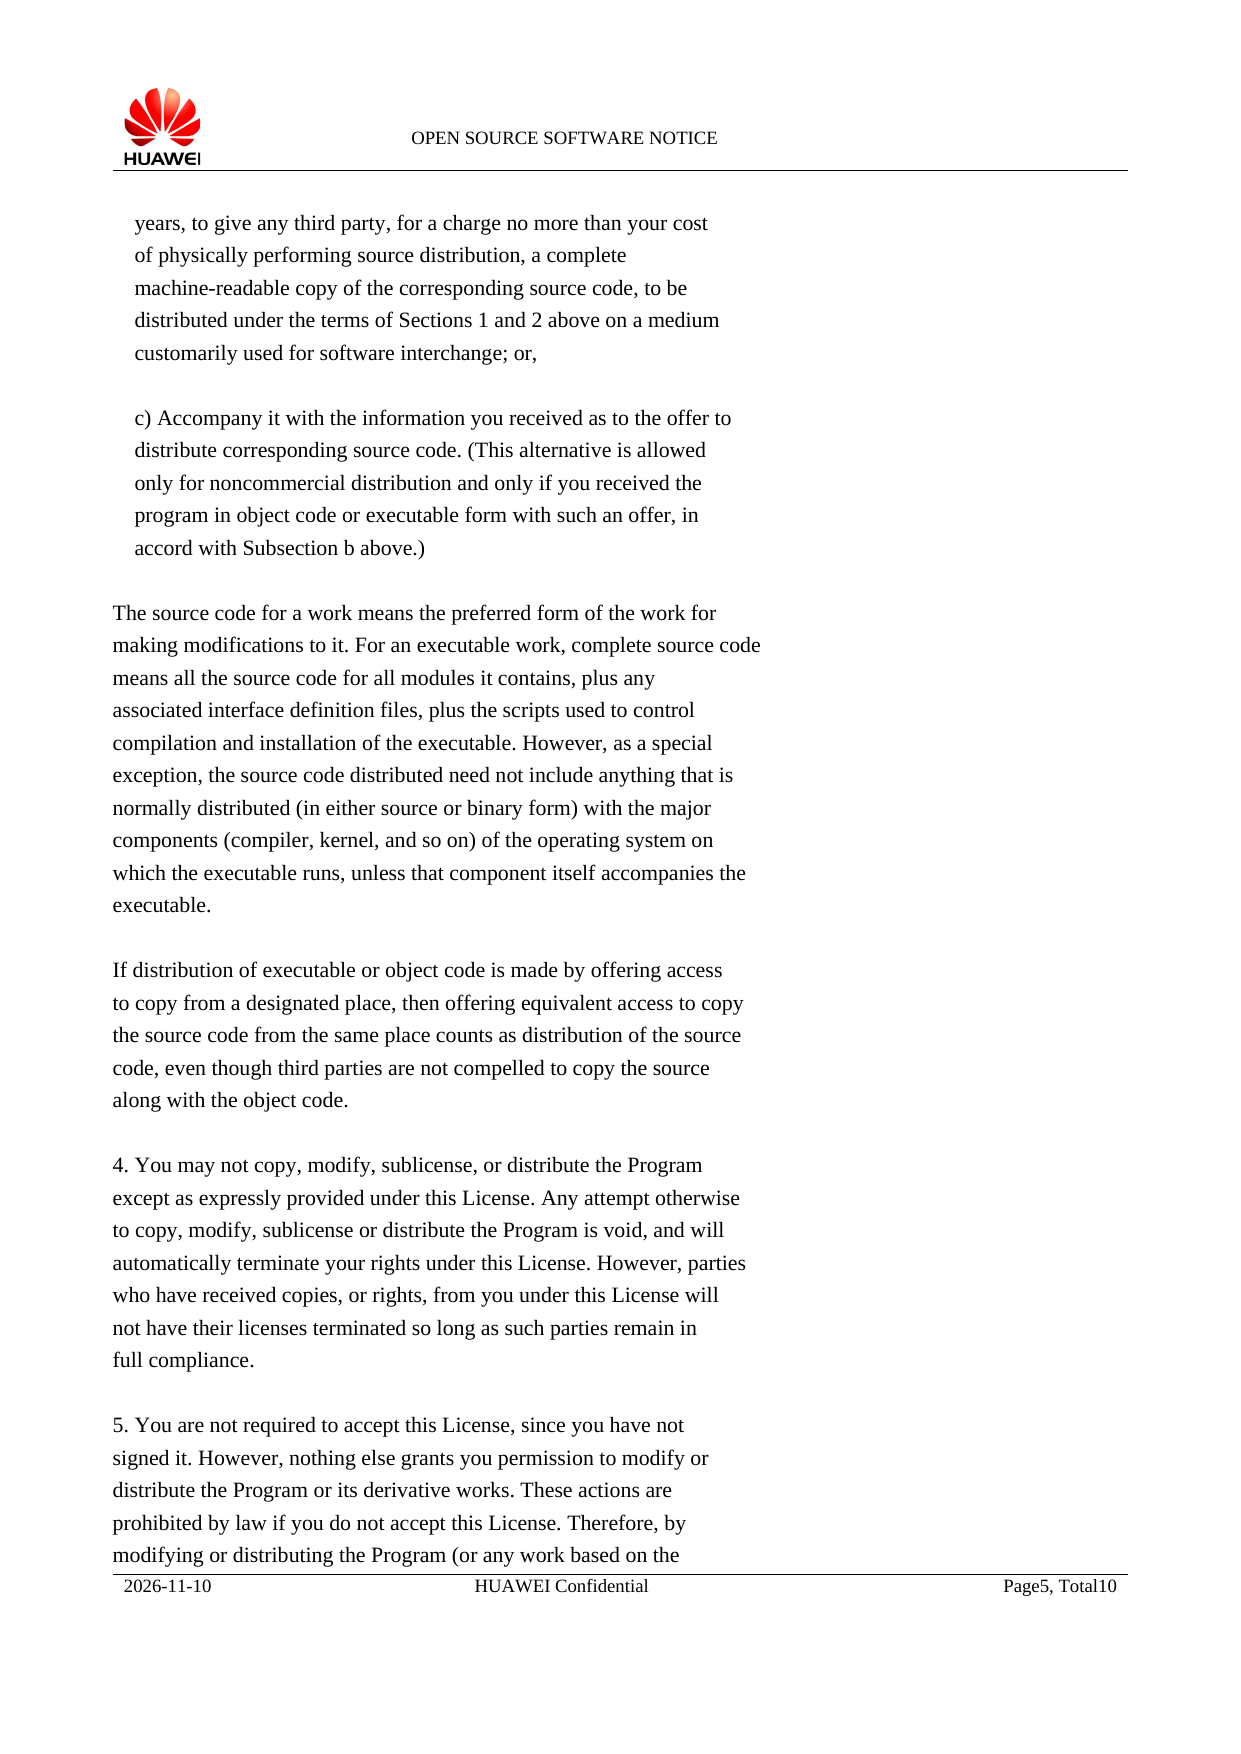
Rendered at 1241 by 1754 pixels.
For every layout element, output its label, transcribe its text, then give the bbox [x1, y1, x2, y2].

picture [124, 88, 201, 165]
